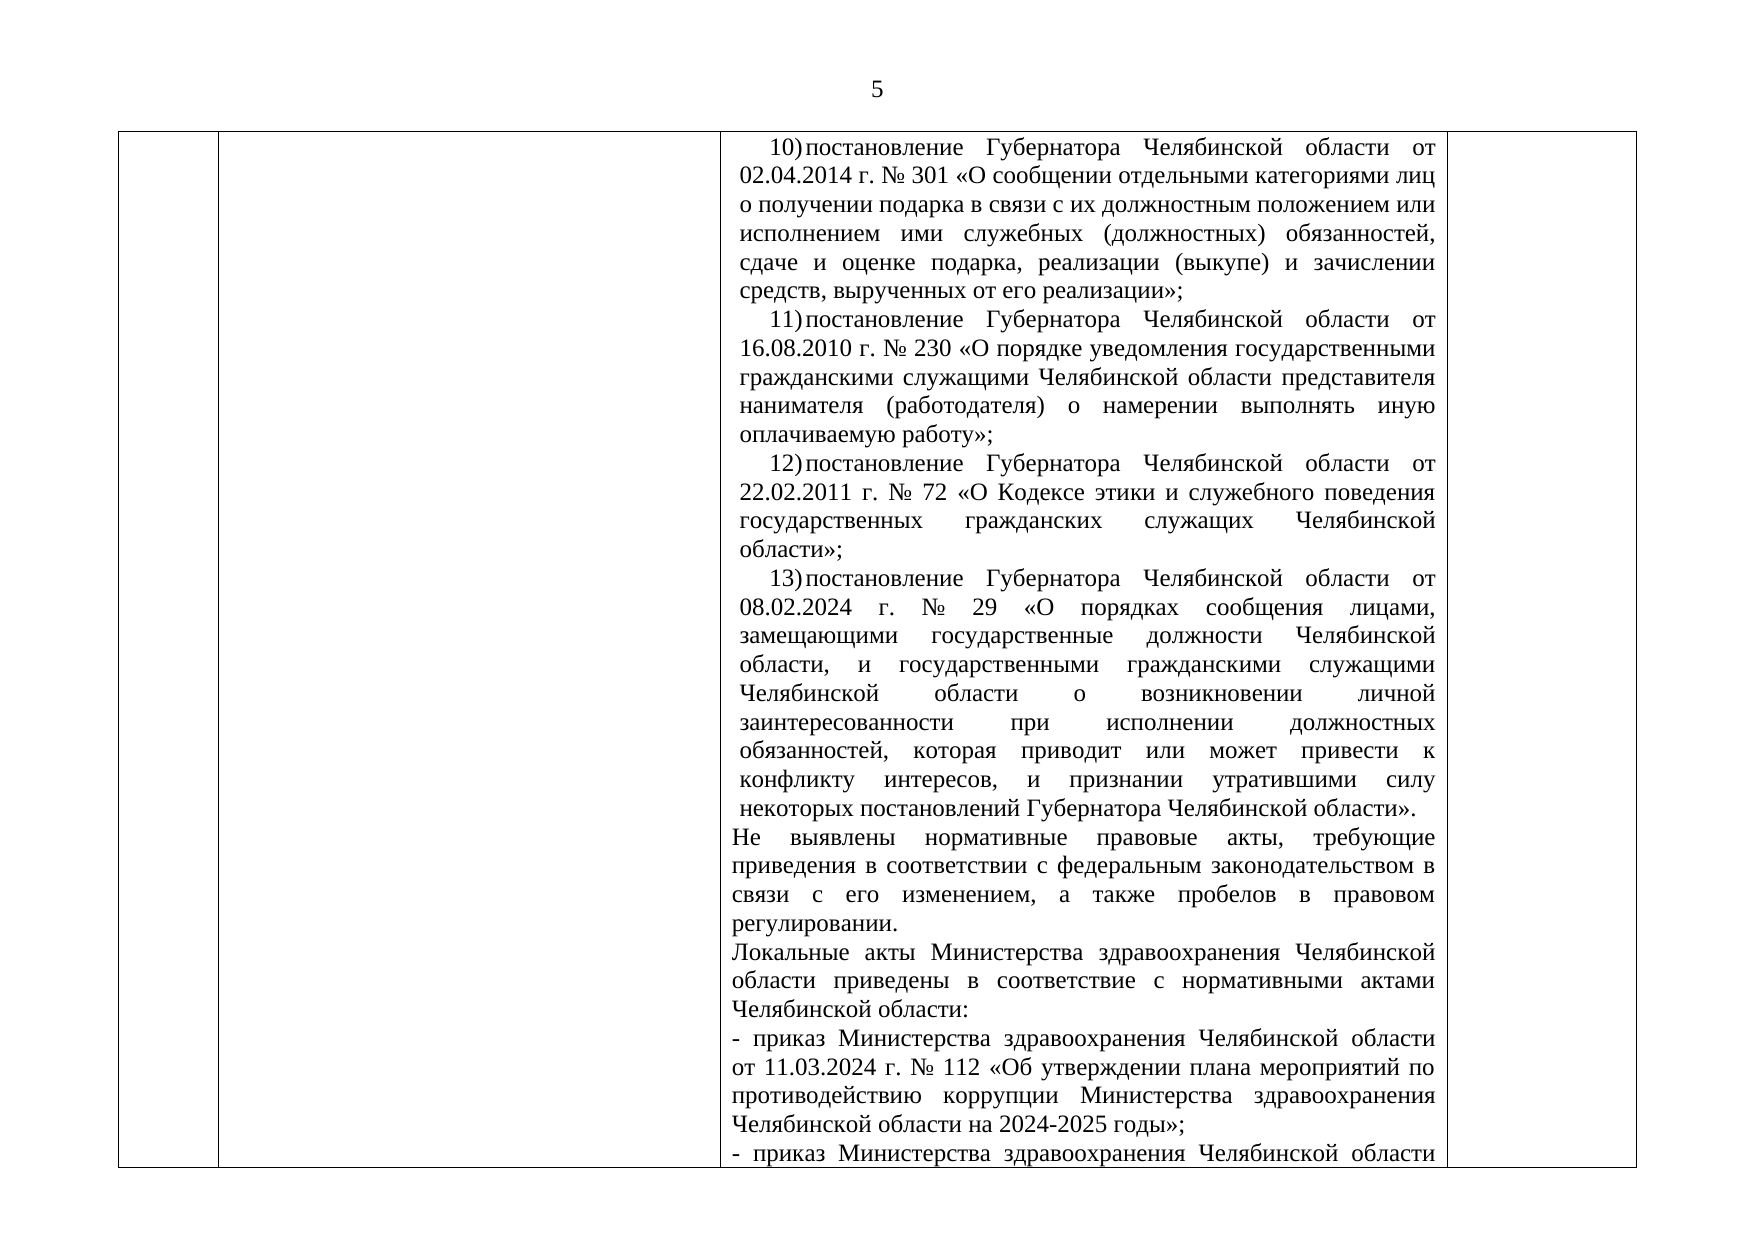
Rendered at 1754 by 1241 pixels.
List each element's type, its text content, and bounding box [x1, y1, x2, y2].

table_cell 2 [119, 132, 218, 1167]
table_cell - [1448, 132, 1636, 1167]
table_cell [219, 132, 720, 1167]
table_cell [721, 132, 1447, 1167]
